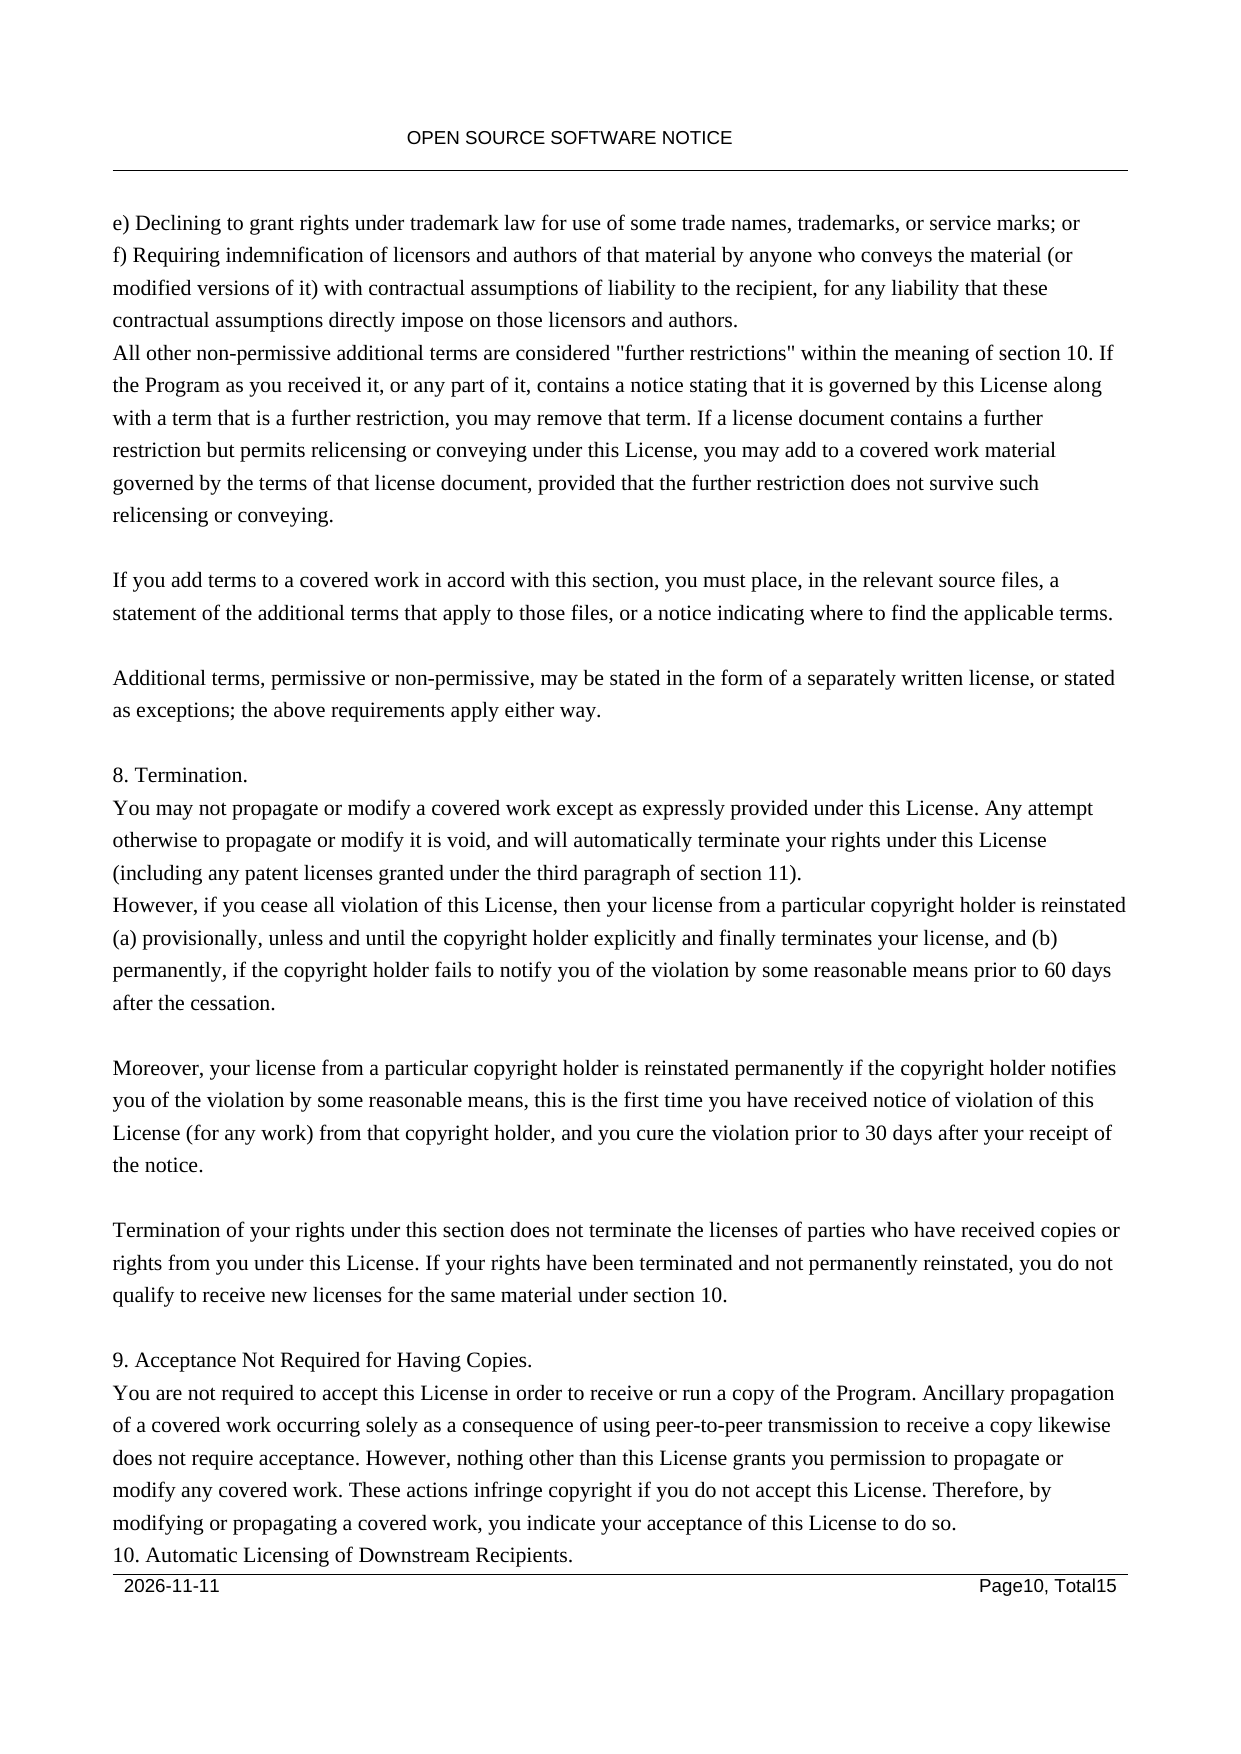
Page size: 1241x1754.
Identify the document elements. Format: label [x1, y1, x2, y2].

text [112, 206, 1128, 1571]
